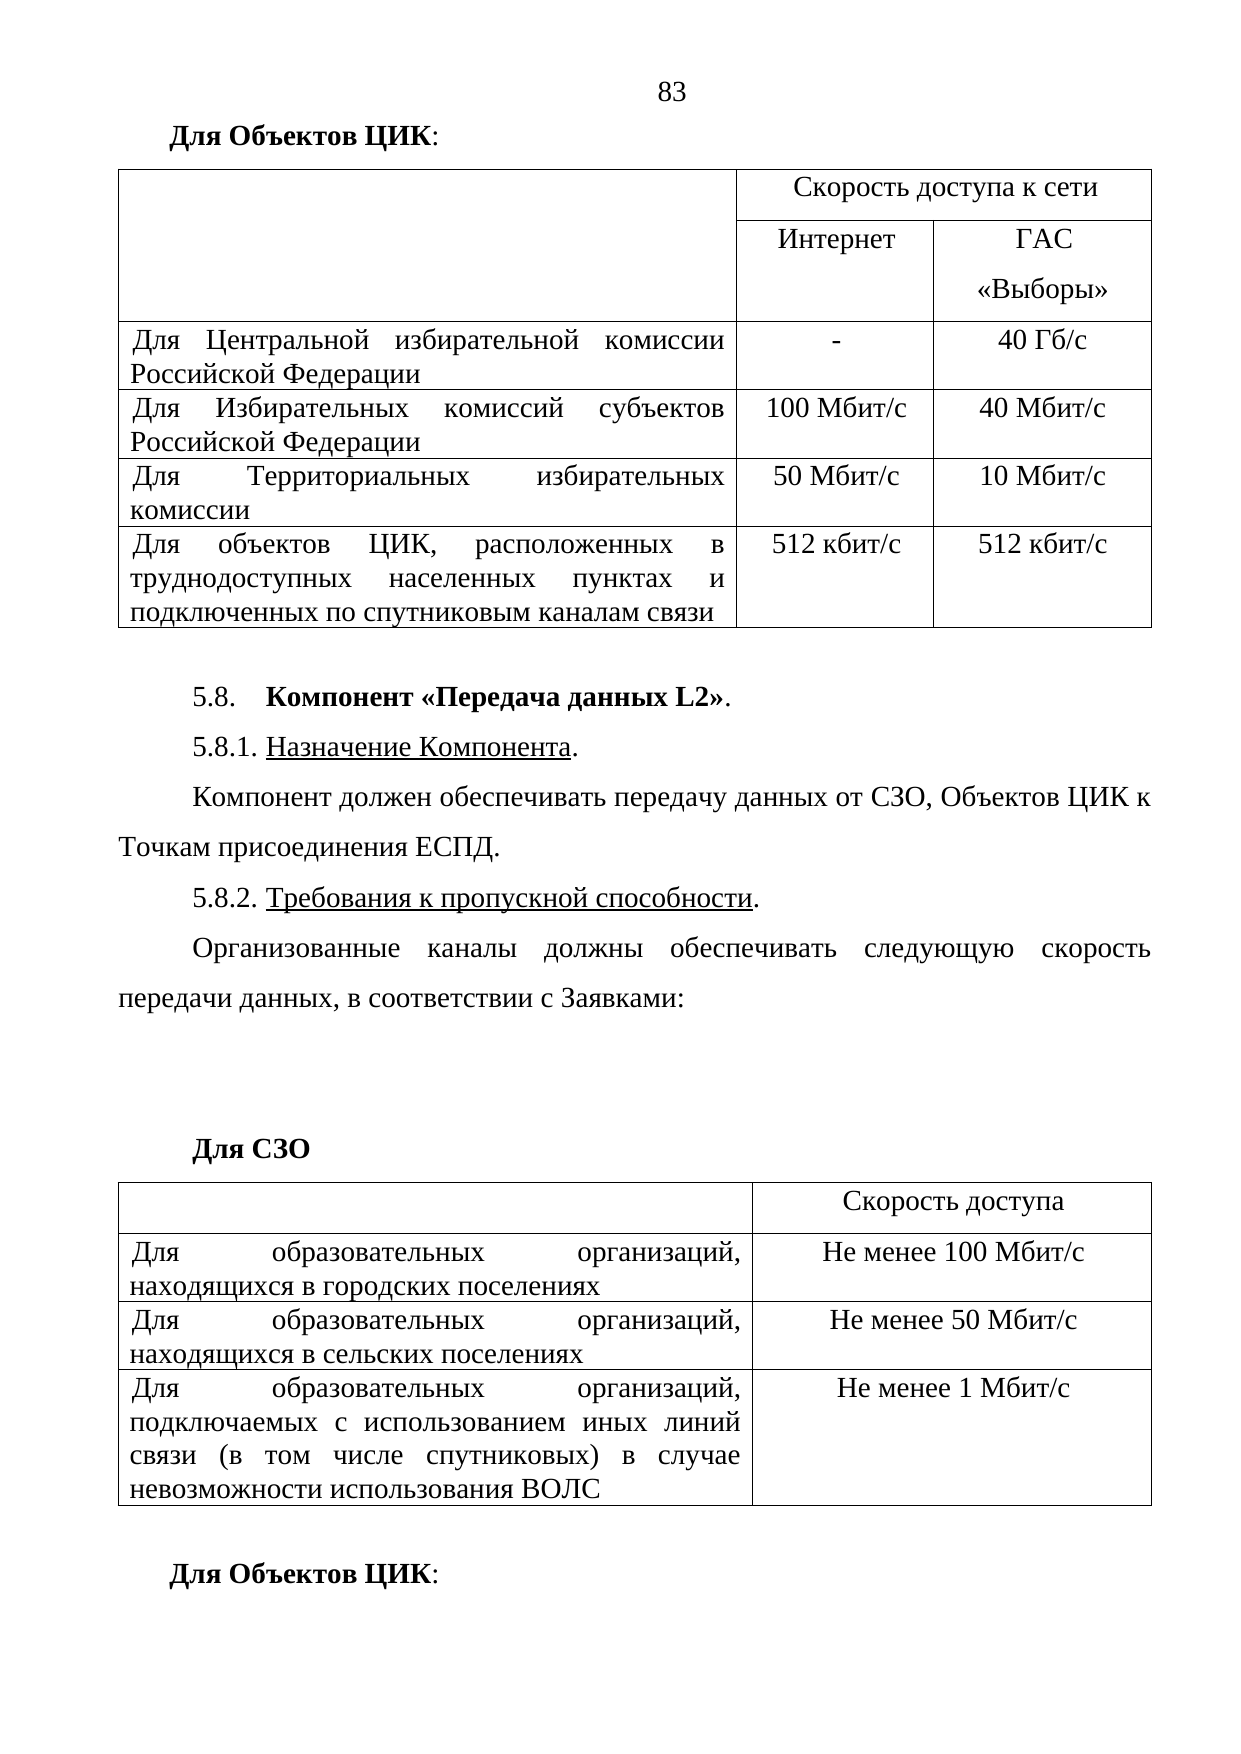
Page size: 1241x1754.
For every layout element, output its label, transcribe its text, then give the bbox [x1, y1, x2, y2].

text Для Объектов ЦИК: [118, 118, 1152, 152]
table_cell Для Территориальных избирательных комиссии [119, 459, 736, 526]
table_cell 50 Мбит/с [737, 459, 933, 526]
table_cell Для Центральной избирательной комиссии Российской Федерации [119, 322, 736, 389]
list Для СЗО [118, 1131, 1152, 1165]
table_cell Интернет [737, 221, 933, 321]
table_header Скорость доступа к сети [737, 170, 1151, 220]
list Компонент должен обеспечивать передачу данных от СЗО, Объектов ЦИК к Точкам присоединения ЕСПД. [118, 779, 1152, 863]
table_cell 40 Мбит/с [934, 390, 1151, 457]
table_cell Не менее 100 Мбит/с [753, 1234, 1151, 1301]
table_cell Не менее 1 Мбит/с [753, 1370, 1151, 1504]
table_cell Для образовательных организаций, находящихся в городских поселениях [119, 1234, 752, 1301]
list Назначение Компонента. [192, 729, 1152, 762]
text Для Объектов ЦИК: [118, 1556, 1152, 1589]
table_cell - [737, 322, 933, 389]
table_cell 512 кбит/с [737, 527, 933, 627]
table_header [119, 1183, 752, 1233]
table_cell Для образовательных организаций, находящихся в сельских поселениях [119, 1302, 752, 1369]
table_cell Не менее 50 Мбит/с [753, 1302, 1151, 1369]
table_cell Для образовательных организаций, подключаемых с использованием иных линий связи (в том числе спутниковых) в случае невозможности использования ВОЛС [119, 1370, 752, 1504]
table_cell 10 Мбит/с [934, 459, 1151, 526]
table_cell 512 кбит/с [934, 527, 1151, 627]
list Компонент «Передача данных L2». [192, 679, 1152, 712]
table_cell ГАС «Выборы» [934, 221, 1151, 321]
list Требования к пропускной способности. [192, 880, 1152, 913]
table_cell 100 Мбит/с [737, 390, 933, 457]
table_header Скорость доступа [753, 1183, 1151, 1233]
table_header [119, 170, 736, 321]
table_cell 40 Гб/с [934, 322, 1151, 389]
table_cell Для объектов ЦИК, расположенных в труднодоступных населенных пунктах и подключенных по спутниковым каналам связи [119, 527, 736, 627]
list Организованные каналы должны обеспечивать следующую скорость передачи данных, в соответствии с Заявками: [118, 930, 1152, 1014]
table_cell Для Избирательных комиссий субъектов Российской Федерации [119, 390, 736, 457]
